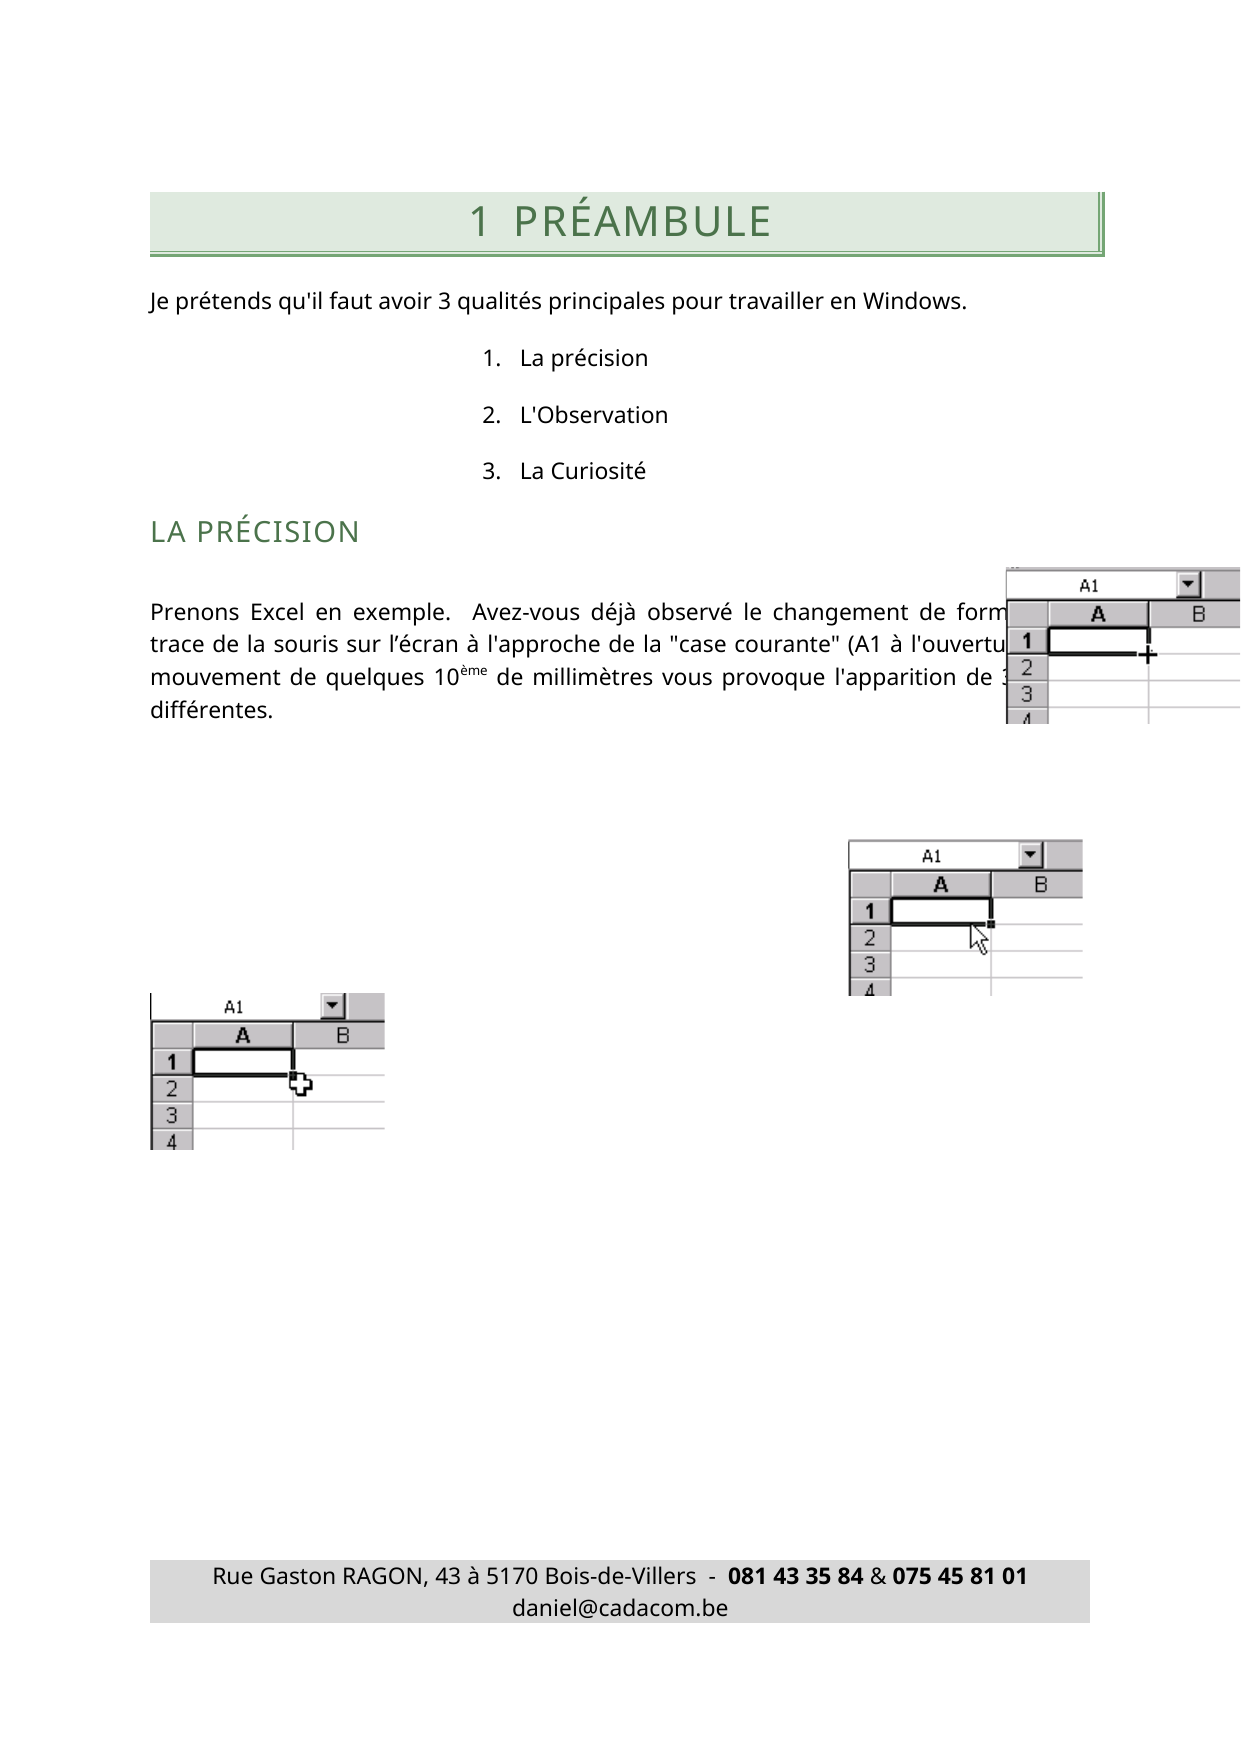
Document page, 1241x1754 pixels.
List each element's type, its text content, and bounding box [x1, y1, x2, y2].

picture [1005, 567, 1241, 724]
picture [848, 839, 1083, 996]
list La précision [482, 342, 1090, 374]
picture [150, 993, 385, 1150]
text Prenons Excel en exemple. Avez-vous déjà observé le changement de forme de la trace de la souris sur l’écran à l'approche de la "case courante" (A1 à l'ouverture). Un mouvement de quelques 10ème de millimètres vous provoque l'apparition de 3 traces différentes. [150, 596, 1090, 909]
text Je prétends qu'il faut avoir 3 qualités principales pour travailler en Windows. [150, 284, 1090, 316]
list L'Observation [482, 399, 1090, 430]
subtitle Préambule [150, 192, 1098, 251]
subtitle La précision [150, 511, 1090, 551]
list La Curiosité [482, 455, 1090, 486]
